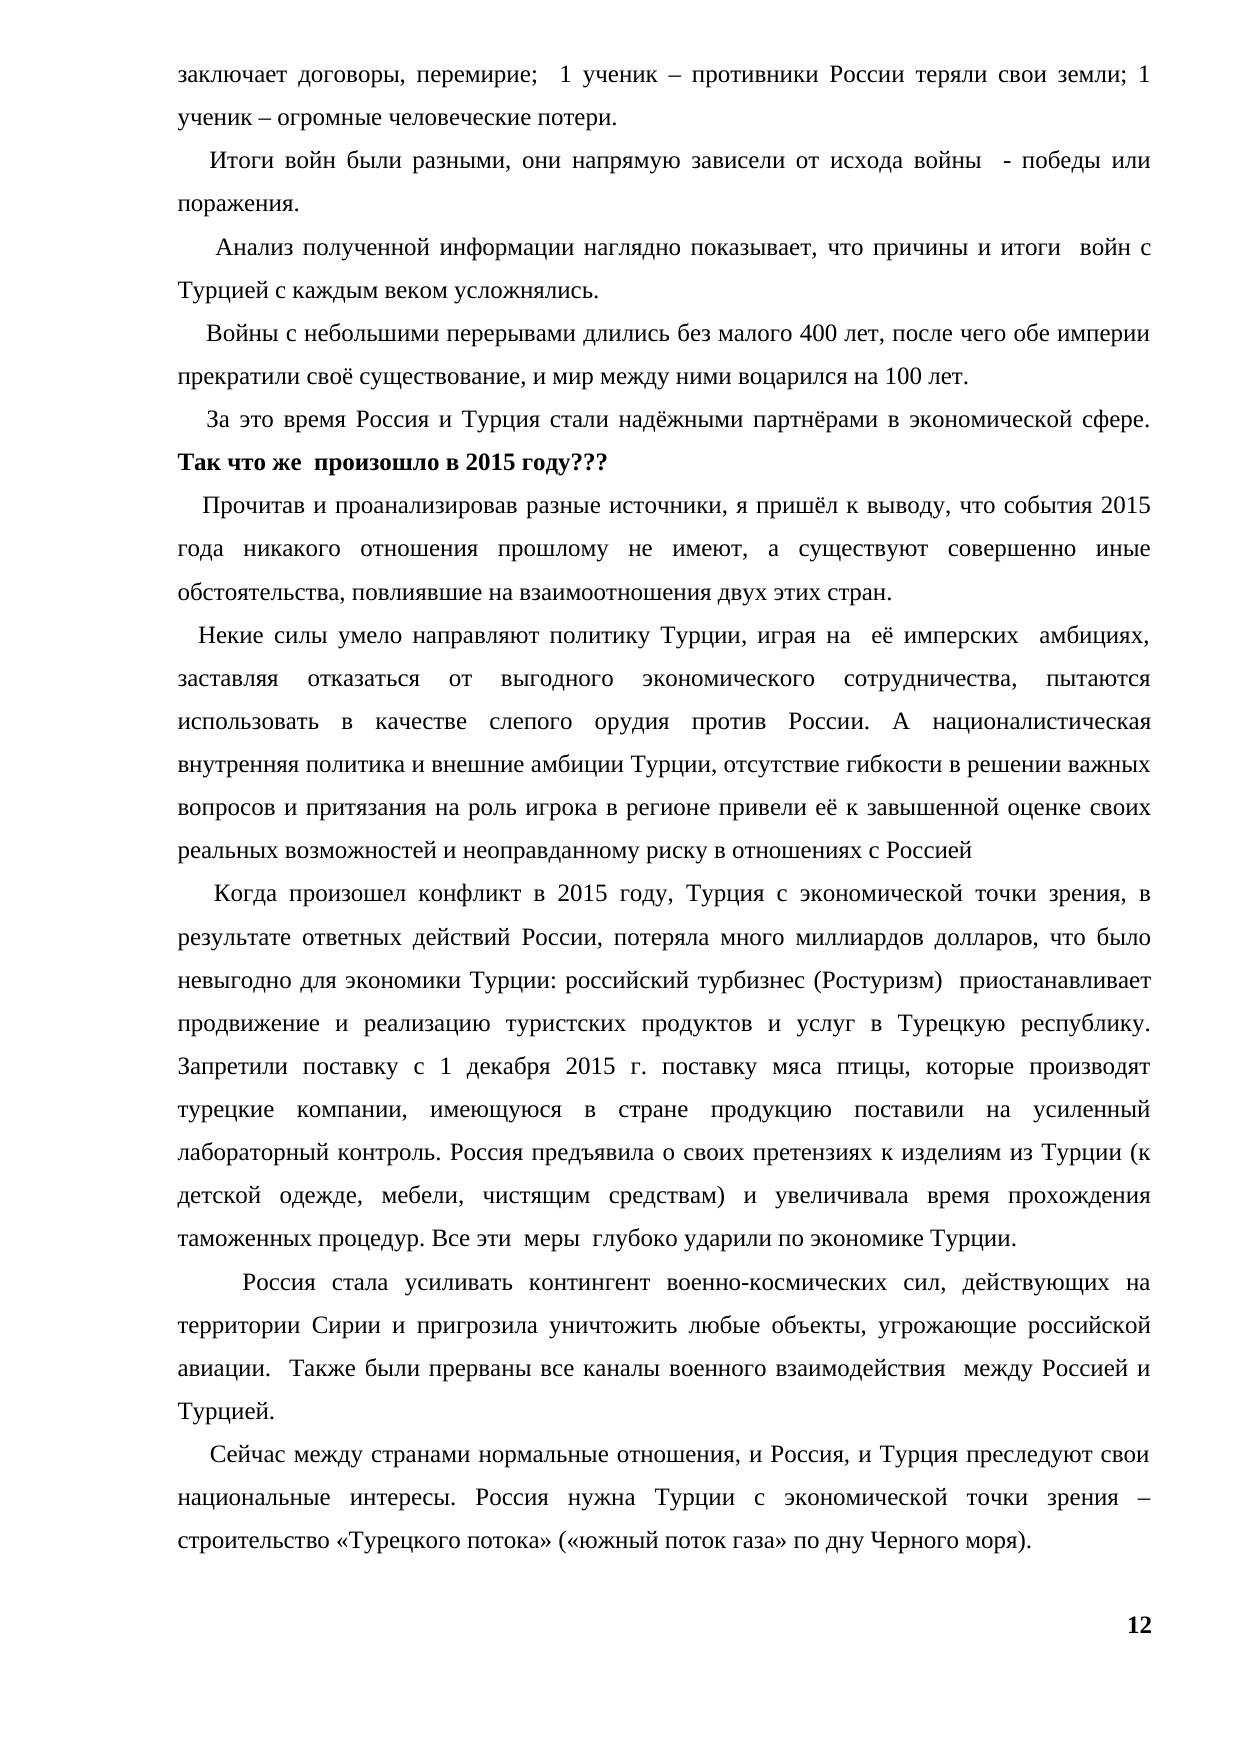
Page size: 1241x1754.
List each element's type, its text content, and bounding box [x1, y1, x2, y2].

text Итоги войн были разными, они напрямую зависели от исхода войны - победы или поражения. [177, 145, 1152, 217]
text Когда произошел конфликт в 2015 году, Турция с экономической точки зрения, в результате ответных действий России, потеряла много миллиардов долларов, что было невыгодно для экономики Турции: российский турбизнес (Ростуризм) приостанавливает продвижение и реализацию туристских продуктов и услуг в Турецкую республику. Запретили поставку с 1 декабря 2015 г. поставку мяса птицы, которые производят турецкие компании, имеющуюся в стране продукцию поставили на усиленный лабораторный контроль. Россия предъявила о своих претензиях к изделиям из Турции (к детской одежде, мебели, чистящим средствам) и увеличивала время прохождения таможенных процедур. Все эти меры глубоко ударили по экономике Турции. [177, 878, 1152, 1252]
text Войны с небольшими перерывами длились без малого 400 лет, после чего обе империи прекратили своё существование, и мир между ними воцарился на 100 лет. [177, 318, 1152, 390]
text Сейчас между странами нормальные отношения, и Россия, и Турция преследуют свои национальные интересы. Россия нужна Турции с экономической точки зрения – строительство «Турецкого потока» («южный поток газа» по дну Черного моря). [177, 1439, 1152, 1554]
text Россия стала усиливать контингент военно-космических сил, действующих на территории Сирии и пригрозила уничтожить любые объекты, угрожающие российской авиации. Также были прерваны все каналы военного взаимодействия между Россией и Турцией. [177, 1267, 1152, 1425]
text заключает договоры, перемирие; 1 ученик – противники России теряли свои земли; 1 ученик – огромные человеческие потери. [177, 59, 1152, 131]
text За это время Россия и Турция стали надёжными партнёрами в экономической сфере. Так что же произошло в 2015 году??? [177, 404, 1152, 476]
text Прочитав и проанализировав разные источники, я пришёл к выводу, что события 2015 года никакого отношения прошлому не имеют, а существуют совершенно иные обстоятельства, повлиявшие на взаимоотношения двух этих стран. [177, 490, 1152, 605]
text Некие силы умело направляют политику Турции, играя на её имперских амбициях, заставляя отказаться от выгодного экономического сотрудничества, пытаются использовать в качестве слепого орудия против России. А националистическая внутренняя политика и внешние амбиции Турции, отсутствие гибкости в решении важных вопросов и притязания на роль игрока в регионе привели её к завышенной оценке своих реальных возможностей и неоправданному риску в отношениях с Россией [177, 620, 1152, 864]
text 12 [177, 1610, 1152, 1639]
text Анализ полученной информации наглядно показывает, что причины и итоги войн с Турцией с каждым веком усложнялись. [177, 232, 1152, 303]
